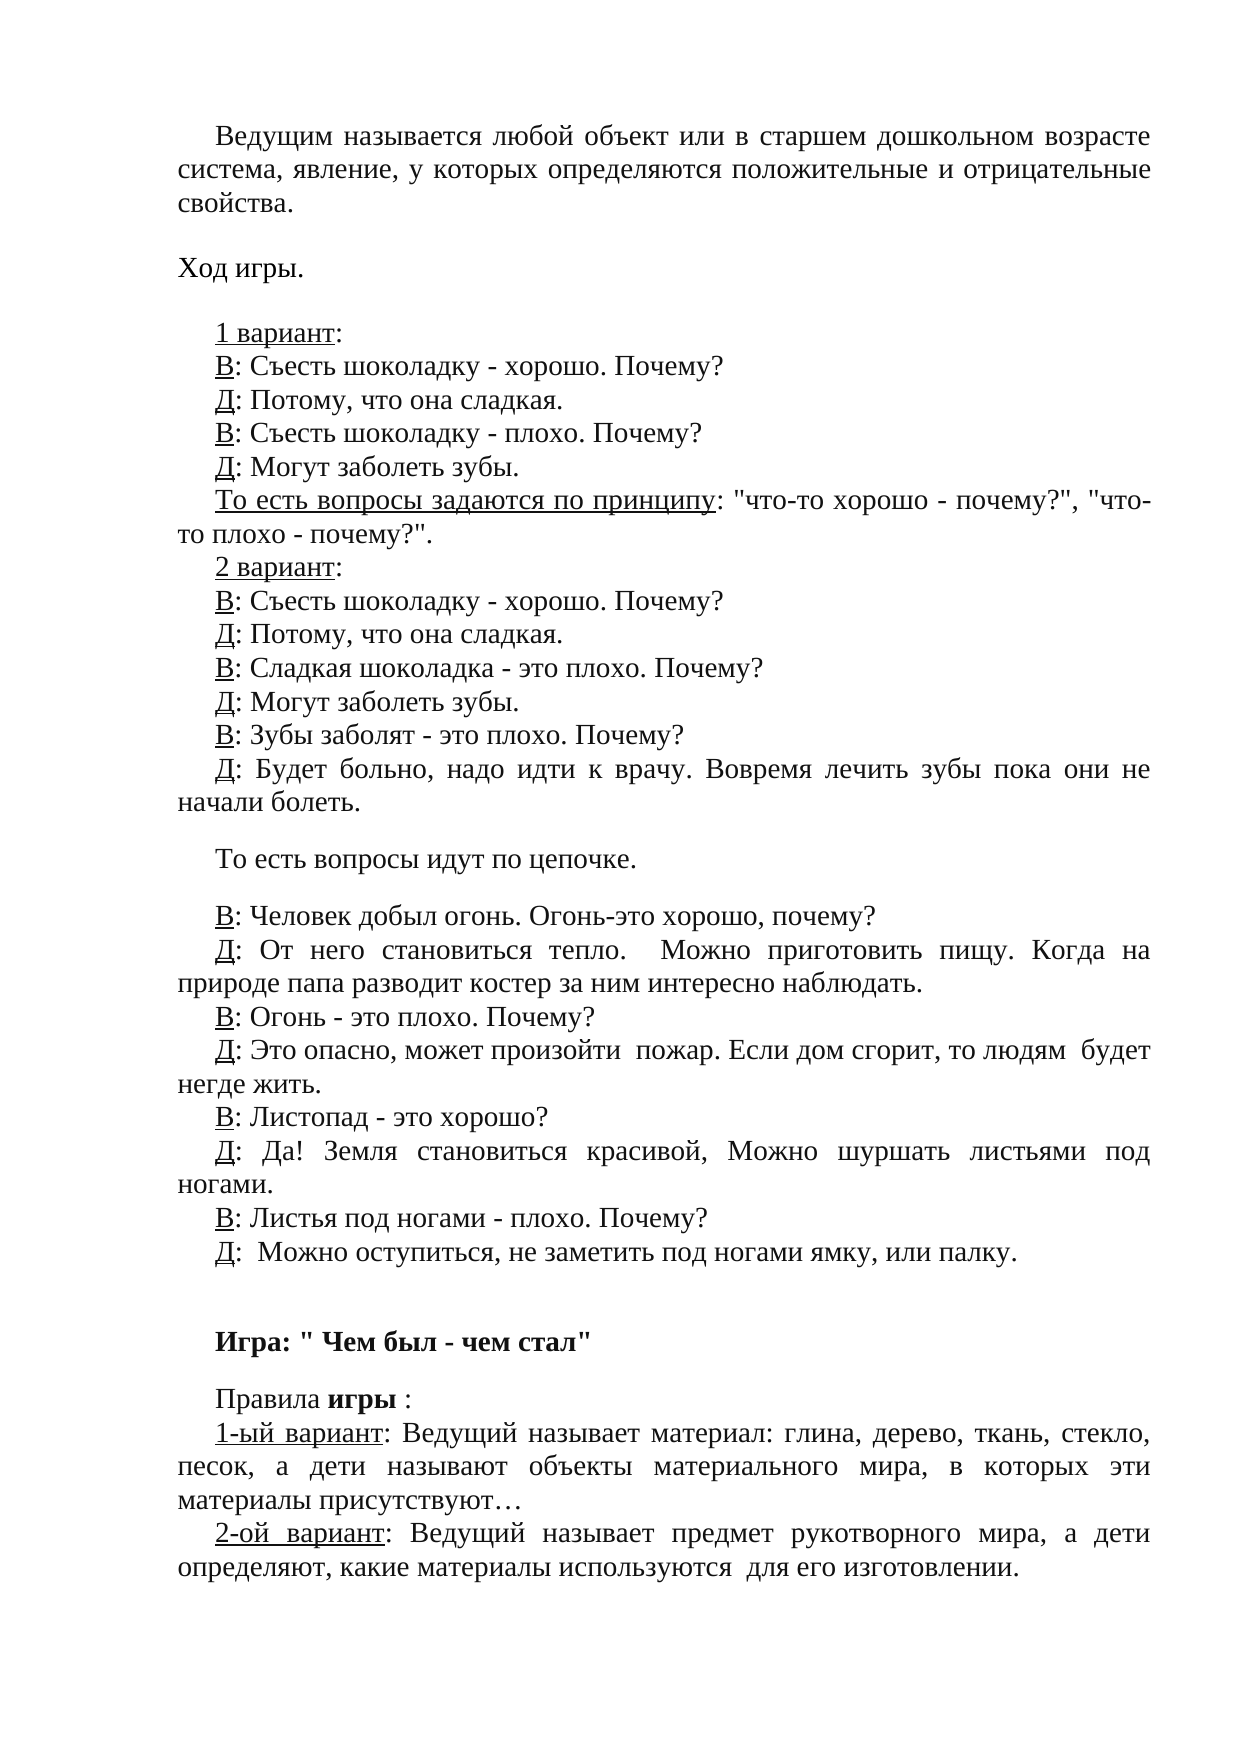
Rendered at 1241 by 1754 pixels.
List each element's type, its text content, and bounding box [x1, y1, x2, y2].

text В: Съесть шоколадку - хорошо. Почему? [177, 583, 1152, 617]
text Ход игры. [177, 250, 1152, 283]
text Д: Потому, что она сладкая. [177, 617, 1152, 650]
text Игра: " Чем был - чем стал" [177, 1324, 1152, 1358]
text В: Сладкая шоколадка - это плохо. Почему? [177, 650, 1152, 684]
text Д: Могут заболеть зубы. [177, 449, 1152, 482]
text Д: Это опасно, может произойти пожар. Если дом сгорит, то людям будет негде жить. [177, 1032, 1152, 1099]
text 1 вариант: [177, 315, 1152, 348]
text 1-ый вариант: Ведущий называет материал: глина, дерево, ткань, стекло, песок, а дети называют объекты материального мира, в которых эти материалы присутствуют… [177, 1415, 1152, 1515]
text В: Человек добыл огонь. Огонь-это хорошо, почему? [177, 898, 1152, 932]
text 2-ой вариант: Ведущий называет предмет рукотворного мира, а дети определяют, какие материалы используются для его изготовлении. [177, 1515, 1152, 1582]
text Д: Да! Земля становиться красивой, Можно шуршать листьями под ногами. [177, 1133, 1152, 1200]
text Д: От него становиться тепло. Можно приготовить пищу. Когда на природе папа разводит костер за ним интересно наблюдать. [177, 932, 1152, 999]
text Ведущим называется любой объект или в старшем дошкольном возрасте система, явление, у которых определяются положительные и отрицательные свойства. [177, 118, 1152, 219]
text Правила игры : [177, 1381, 1152, 1415]
text Д: Можно оступиться, не заметить под ногами ямку, или палку. [177, 1234, 1152, 1267]
text Д: Будет больно, надо идти к врачу. Вовремя лечить зубы пока они не начали болеть. [177, 751, 1152, 818]
text То есть вопросы задаются по принципу: "что-то хорошо - почему?", "что-то плохо - почему?". [177, 482, 1152, 549]
text Д: Потому, что она сладкая. [177, 382, 1152, 415]
text В: Огонь - это плохо. Почему? [177, 999, 1152, 1032]
text В: Листья под ногами - плохо. Почему? [177, 1200, 1152, 1234]
text Д: Могут заболеть зубы. [177, 684, 1152, 717]
text В: Съесть шоколадку - хорошо. Почему? [177, 348, 1152, 382]
text В: Листопад - это хорошо? [177, 1099, 1152, 1133]
text В: Зубы заболят - это плохо. Почему? [177, 717, 1152, 751]
text В: Съесть шоколадку - плохо. Почему? [177, 415, 1152, 449]
text 2 вариант: [177, 549, 1152, 583]
text То есть вопросы идут по цепочке. [177, 841, 1152, 875]
